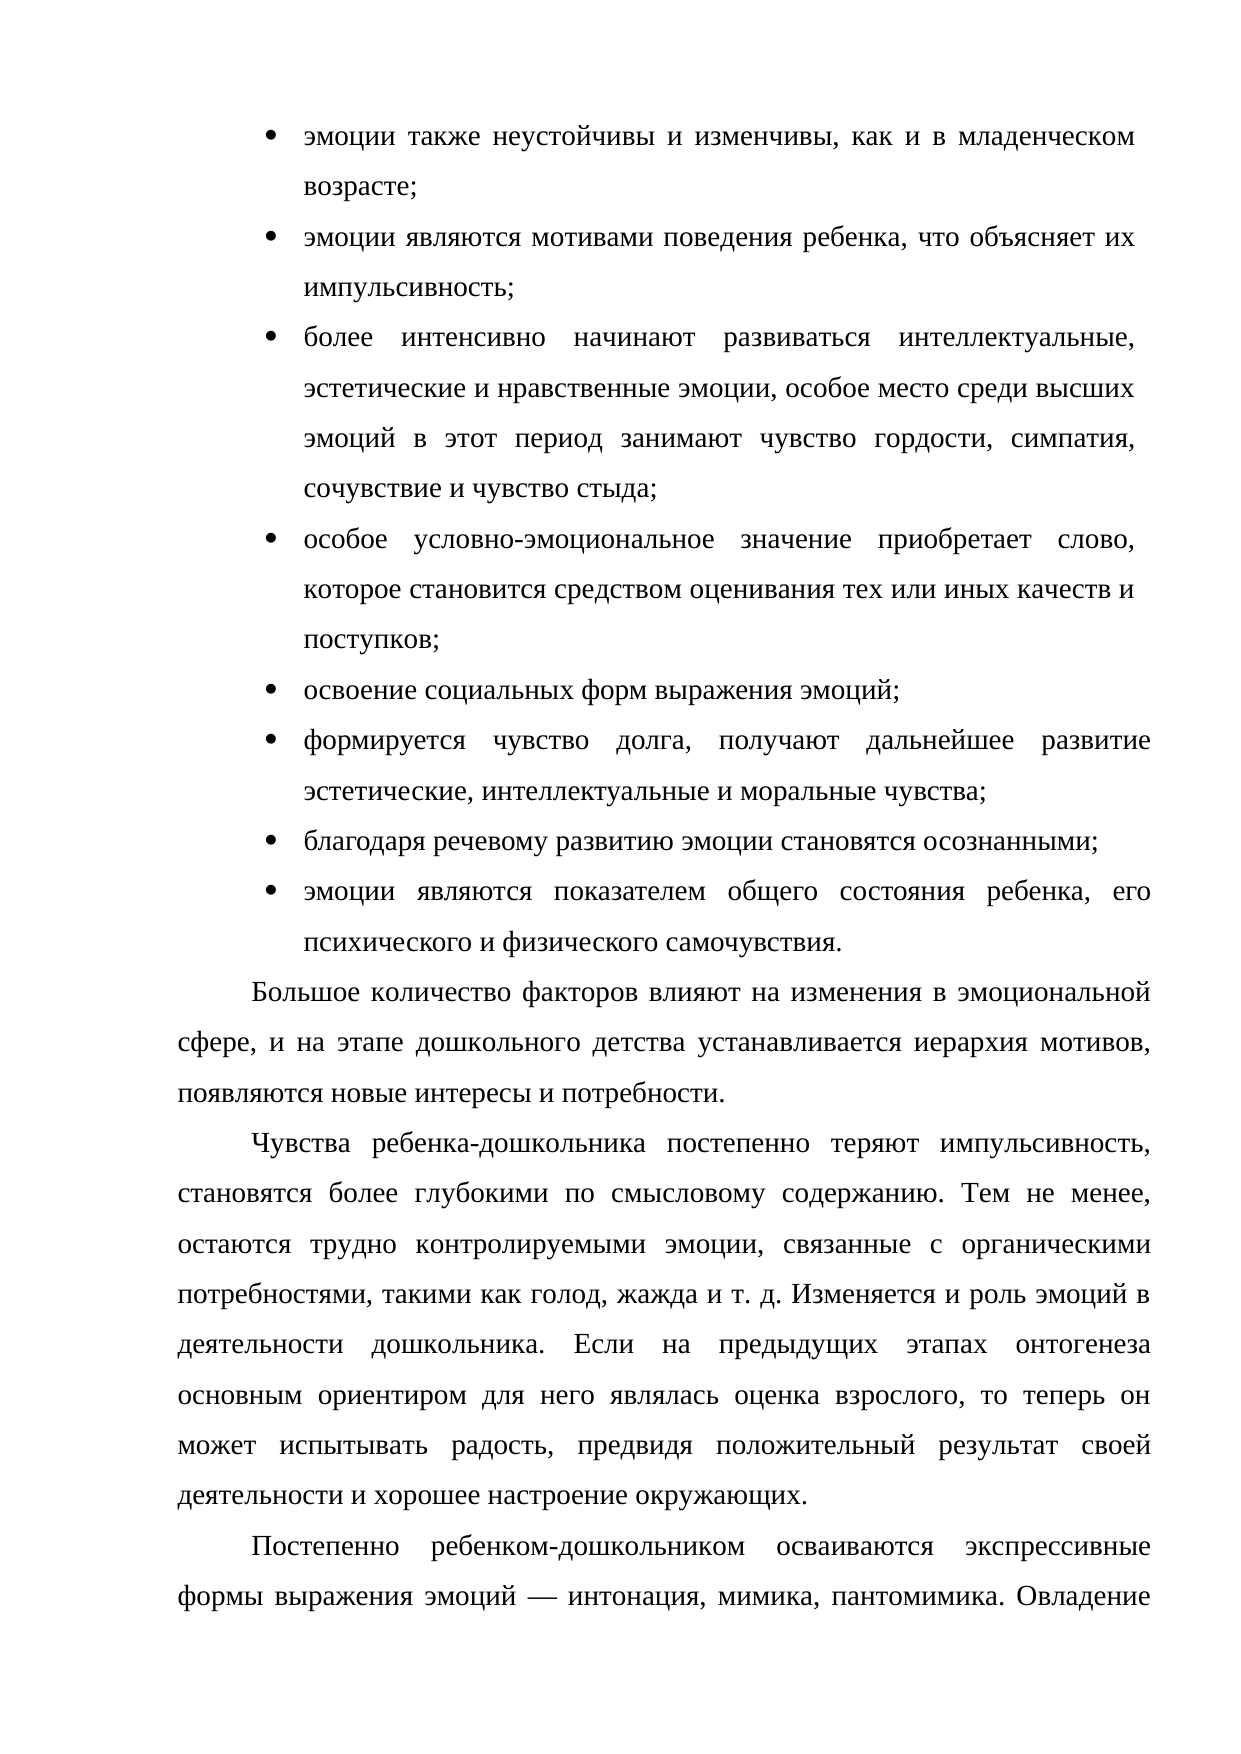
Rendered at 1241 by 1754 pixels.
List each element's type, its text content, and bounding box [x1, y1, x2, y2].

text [177, 1528, 1152, 1612]
list освоение социальных форм выражения эмоций; [266, 672, 1152, 706]
list эмоции также неустойчивы и изменчивы, как и в младенческом возрасте; [266, 118, 1136, 202]
list эмоции являются мотивами поведения ребенка, что объясняет их импульсивность; [266, 219, 1136, 303]
list более интенсивно начинают развиваться интеллектуальные, эстетические и нравственные эмоции, особое место среди высших эмоций в этот период занимают чувство гордости, симпатия, сочувствие и чувство стыда; [266, 319, 1136, 504]
text Большое количество факторов влияют на изменения в эмоциональной сфере, и на этапе дошкольного детства устанавливается иерархия мотивов, появляются новые интересы и потребности. [177, 974, 1152, 1108]
list формируется чувство долга, получают дальнейшее развитие эстетические, интеллектуальные и моральные чувства; [266, 722, 1152, 806]
list эмоции являются показателем общего состояния ребенка, его психического и физического самочувствия. [266, 873, 1152, 957]
text Чувства ребенка-дошкольника постепенно теряют импульсивность, становятся более глубокими по смысловому содержанию. Тем не менее, остаются трудно контролируемыми эмоции, связанные с органическими потребностями, такими как голод, жажда и т. д. Изменяется и роль эмоций в деятельности дошкольника. Если на предыдущих этапах онтогенеза основным ориентиром для него являлась оценка взрослого, то теперь он может испытывать радость, предвидя положительный результат своей деятельности и хорошее настроение окружающих. [177, 1125, 1152, 1511]
list благодаря речевому развитию эмоции становятся осознанными; [266, 823, 1152, 857]
list особое условно-эмоциональное значение приобретает слово, которое становится средством оценивания тех или иных качеств и поступков; [266, 521, 1136, 655]
